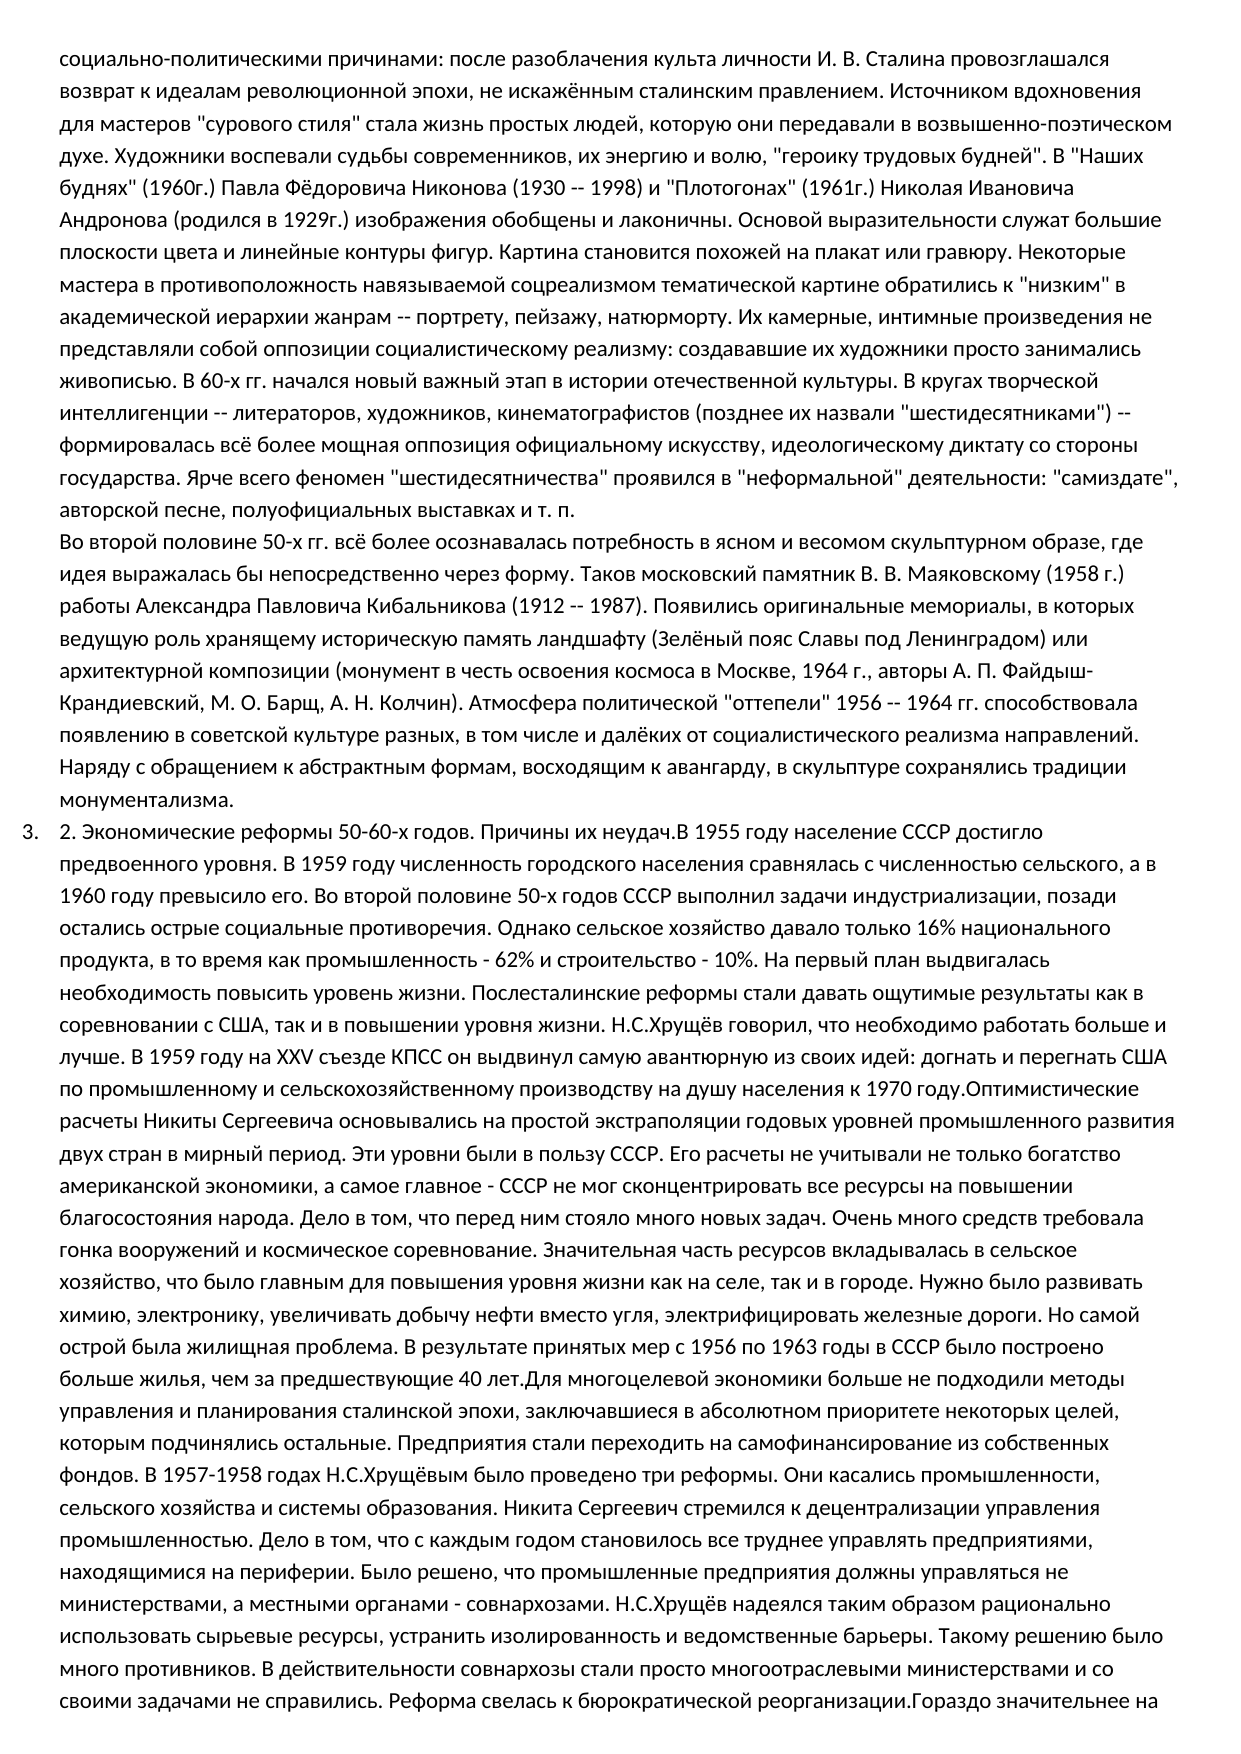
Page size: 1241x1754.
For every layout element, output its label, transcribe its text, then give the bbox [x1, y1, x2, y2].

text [59, 44, 1181, 523]
text Во второй половине 50-х гг. всё более осознавалась потребность в ясном и весомом скульптурном образе, где идея выражалась бы непосредственно через форму. Таков московский памятник В. В. Маяковскому (1958 г.) работы Александра Павловича Кибальникова (1912 -- 1987). Появились оригинальные мемориалы, в которых ведущую роль хранящему историческую память ландшафту (Зелёный пояс Славы под Ленинградом) или архитектурной композиции (монумент в честь освоения космоса в Москве, 1964 г., авторы А. П. Файдыш-Крандиевский, М. О. Барщ, А. Н. Колчин). Атмосфера политической "оттепели" 1956 -- 1964 гг. способствовала появлению в советской культуре разных, в том числе и далёких от социалистического реализма направлений. Наряду с обращением к абстрактным формам, восходящим к авангарду, в скульптуре сохранялись традиции монументализма. [59, 527, 1181, 813]
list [22, 817, 1181, 1714]
